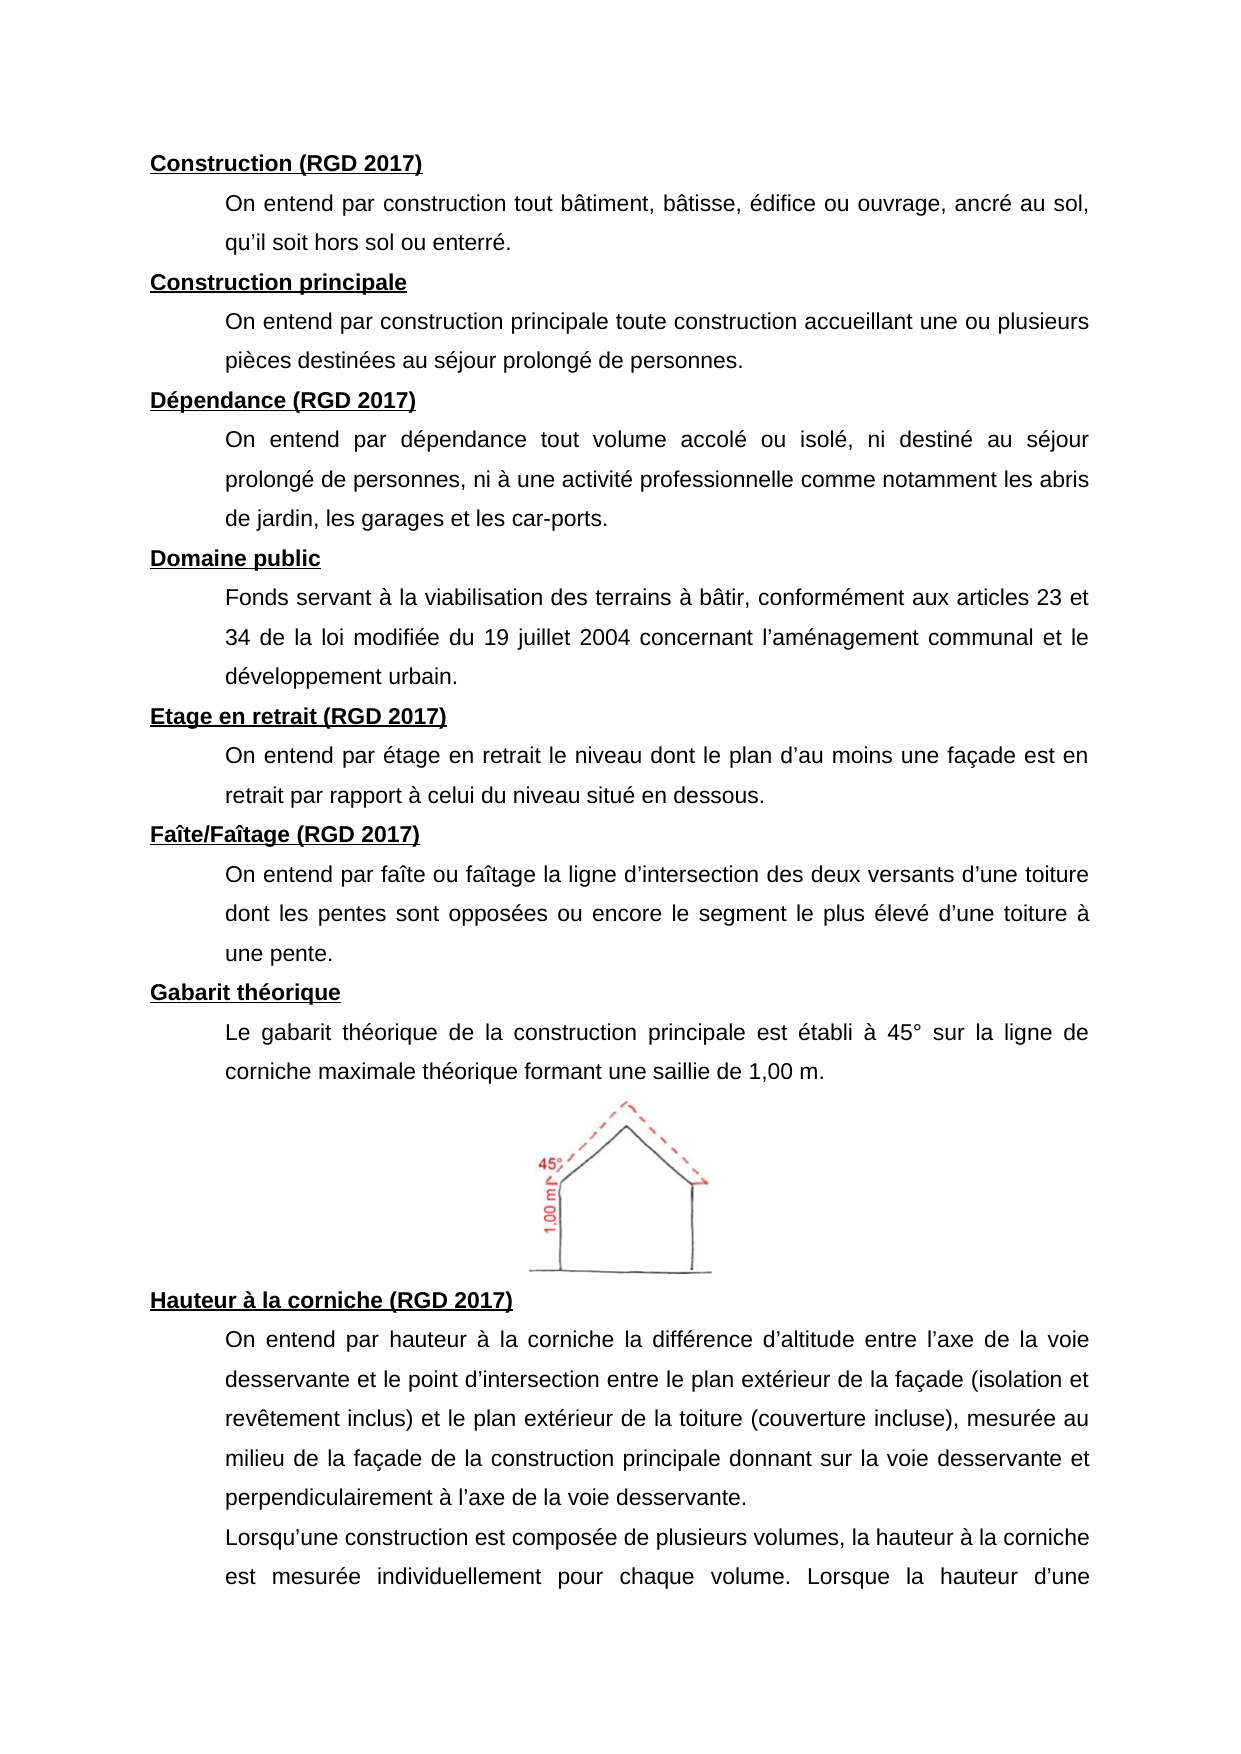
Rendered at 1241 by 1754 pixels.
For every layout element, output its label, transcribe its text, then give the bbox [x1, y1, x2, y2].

text Etage en retrait (RGD 2017) [150, 703, 1090, 729]
text On entend par étage en retrait le niveau dont le plan d’au moins une façade est en retrait par rapport à celui du niveau situé en dessous. [225, 742, 1090, 808]
text Fonds servant à la viabilisation des terrains à bâtir, conformément aux articles 23 et 34 de la loi modifiée du 19 juillet 2004 concernant l’aménagement communal et le développement urbain. [225, 584, 1090, 689]
text On entend par hauteur à la corniche la différence d’altitude entre l’axe de la voie desservante et le point d’intersection entre le plan extérieur de la façade (isolation et revêtement inclus) et le plan extérieur de la toiture (couverture incluse), mesurée au milieu de la façade de la construction principale donnant sur la voie desservante et perpendiculairement à l’axe de la voie desservante. [225, 1326, 1090, 1510]
picture [528, 1097, 712, 1274]
text On entend par dépendance tout volume accolé ou isolé, ni destiné au séjour prolongé de personnes, ni à une activité professionnelle comme notamment les abris de jardin, les garages et les car-ports. [225, 426, 1090, 532]
text On entend par faîte ou faîtage la ligne d’intersection des deux versants d’une toiture dont les pentes sont opposées ou encore le segment le plus élevé d’une toiture à une pente. [225, 861, 1090, 966]
text Faîte/Faîtage (RGD 2017) [150, 821, 1090, 847]
text Gabarit théorique [150, 979, 1090, 1005]
text Construction principale [150, 268, 1090, 295]
text Hauteur à la corniche (RGD 2017) [150, 1287, 1090, 1313]
text Dépendance (RGD 2017) [150, 387, 1090, 413]
text Domaine public [150, 545, 1090, 571]
text On entend par construction tout bâtiment, bâtisse, édifice ou ouvrage, ancré au sol, qu’il soit hors sol ou enterré. [225, 189, 1090, 255]
text Le gabarit théorique de la construction principale est établi à 45° sur la ligne de corniche maximale théorique formant une saillie de 1,00 m. [225, 1018, 1090, 1084]
text On entend par construction principale toute construction accueillant une ou plusieurs pièces destinées au séjour prolongé de personnes. [225, 308, 1090, 374]
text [225, 1523, 1090, 1589]
text Construction (RGD 2017) [150, 150, 1090, 176]
